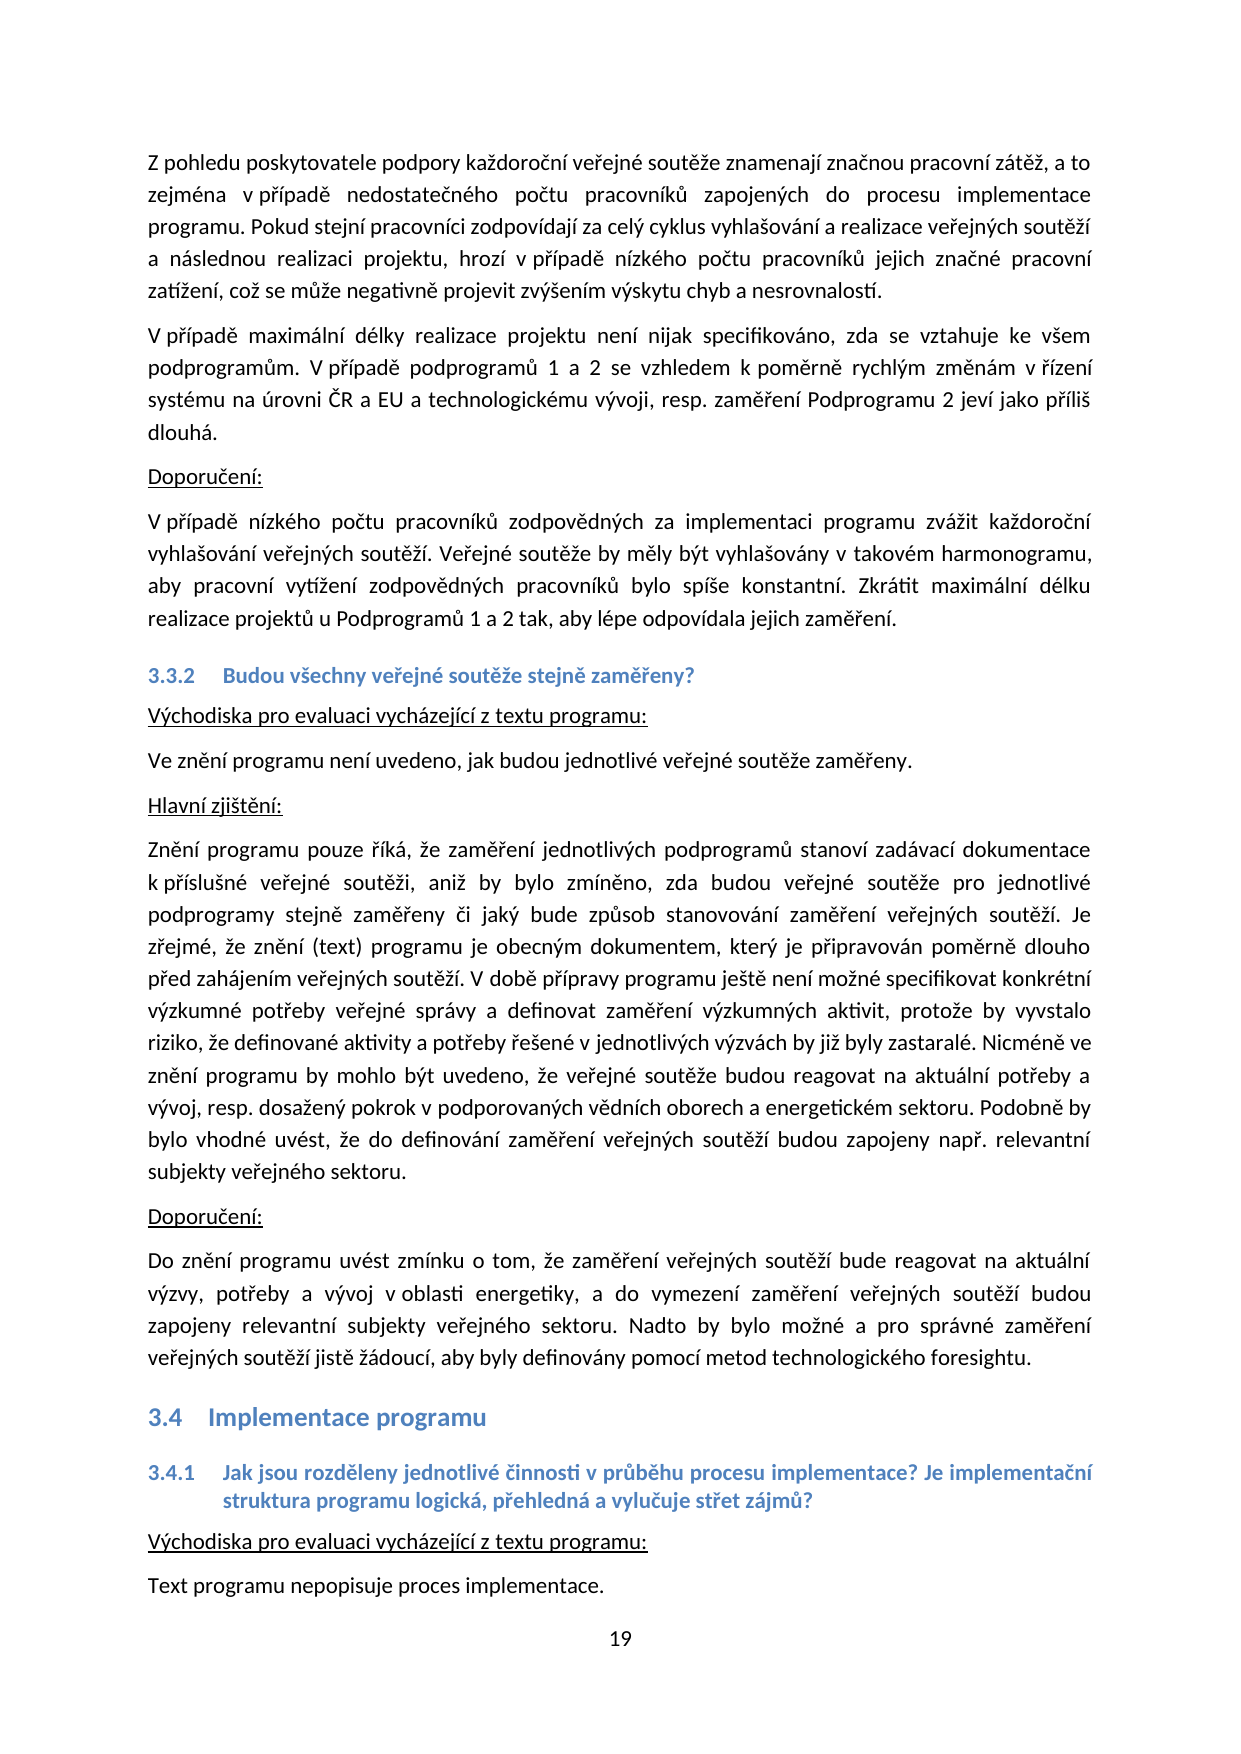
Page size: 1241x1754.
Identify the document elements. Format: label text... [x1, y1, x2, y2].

text Znění programu pouze říká, že zaměření jednotlivých podprogramů stanoví zadávací dokumentace k příslušné veřejné soutěži, aniž by bylo zmíněno, zda budou veřejné soutěže pro jednotlivé podprogramy stejně zaměřeny či jaký bude způsob stanovování zaměření veřejných soutěží. Je zřejmé, že znění (text) programu je obecným dokumentem, který je připravován poměrně dlouho před zahájením veřejných soutěží. V době přípravy programu ještě není možné specifikovat konkrétní výzkumné potřeby veřejné správy a definovat zaměření výzkumných aktivit, protože by vyvstalo riziko, že definované aktivity a potřeby řešené v jednotlivých výzvách by již byly zastaralé. Nicméně ve znění programu by mohlo být uvedeno, že veřejné soutěže budou reagovat na aktuální potřeby a vývoj, resp. dosažený pokrok v podporovaných vědních oborech a energetickém sektoru. Podobně by bylo vhodné uvést, že do definování zaměření veřejných soutěží budou zapojeny např. relevantní subjekty veřejného sektoru. [148, 835, 1092, 1185]
text Do znění programu uvést zmínku o tom, že zaměření veřejných soutěží bude reagovat na aktuální výzvy, potřeby a vývoj v oblasti energetiky, a do vymezení zaměření veřejných soutěží budou zapojeny relevantní subjekty veřejného sektoru. Nadto by bylo možné a pro správné zaměření veřejných soutěží jistě žádoucí, aby byly definovány pomocí metod technologického foresightu. [148, 1247, 1092, 1371]
text Z pohledu poskytovatele podpory každoroční veřejné soutěže znamenají značnou pracovní zátěž, a to zejména v případě nedostatečného počtu pracovníků zapojených do procesu implementace programu. Pokud stejní pracovníci zodpovídají za celý cyklus vyhlašování a realizace veřejných soutěží a následnou realizaci projektu, hrozí v případě nízkého počtu pracovníků jejich značné pracovní zatížení, což se může negativně projevit zvýšením výskytu chyb a nesrovnalostí. [148, 148, 1092, 304]
subtitle Implementace programu [148, 1400, 1092, 1433]
text Východiska pro evaluaci vycházející z textu programu: [148, 701, 1092, 729]
subtitle Budou všechny veřejné soutěže stejně zaměřeny? [148, 661, 1092, 689]
text Východiska pro evaluaci vycházející z textu programu: [148, 1527, 1092, 1555]
text Ve znění programu není uvedeno, jak budou jednotlivé veřejné soutěže zaměřeny. [148, 746, 1092, 774]
text V případě maximální délky realizace projektu není nijak specifikováno, zda se vztahuje ke všem podprogramům. V případě podprogramů 1 a 2 se vzhledem k poměrně rychlým změnám v řízení systému na úrovni ČR a EU a technologickému vývoji, resp. zaměření Podprogramu 2 jeví jako příliš dlouhá. [148, 321, 1092, 446]
text V případě nízkého počtu pracovníků zodpovědných za implementaci programu zvážit každoroční vyhlašování veřejných soutěží. Veřejné soutěže by měly být vyhlašovány v takovém harmonogramu, aby pracovní vytížení zodpovědných pracovníků bylo spíše konstantní. Zkrátit maximální délku realizace projektů u Podprogramů 1 a 2 tak, aby lépe odpovídala jejich zaměření. [148, 507, 1092, 632]
text Doporučení: [148, 1202, 1092, 1230]
subtitle Jak jsou rozděleny jednotlivé činnosti v průběhu procesu implementace? Je implementační struktura programu logická, přehledná a vylučuje střet zájmů? [148, 1458, 1092, 1514]
text Hlavní zjištění: [148, 791, 1092, 819]
text Text programu nepopisuje proces implementace. [148, 1572, 1092, 1600]
text Doporučení: [148, 462, 1092, 490]
